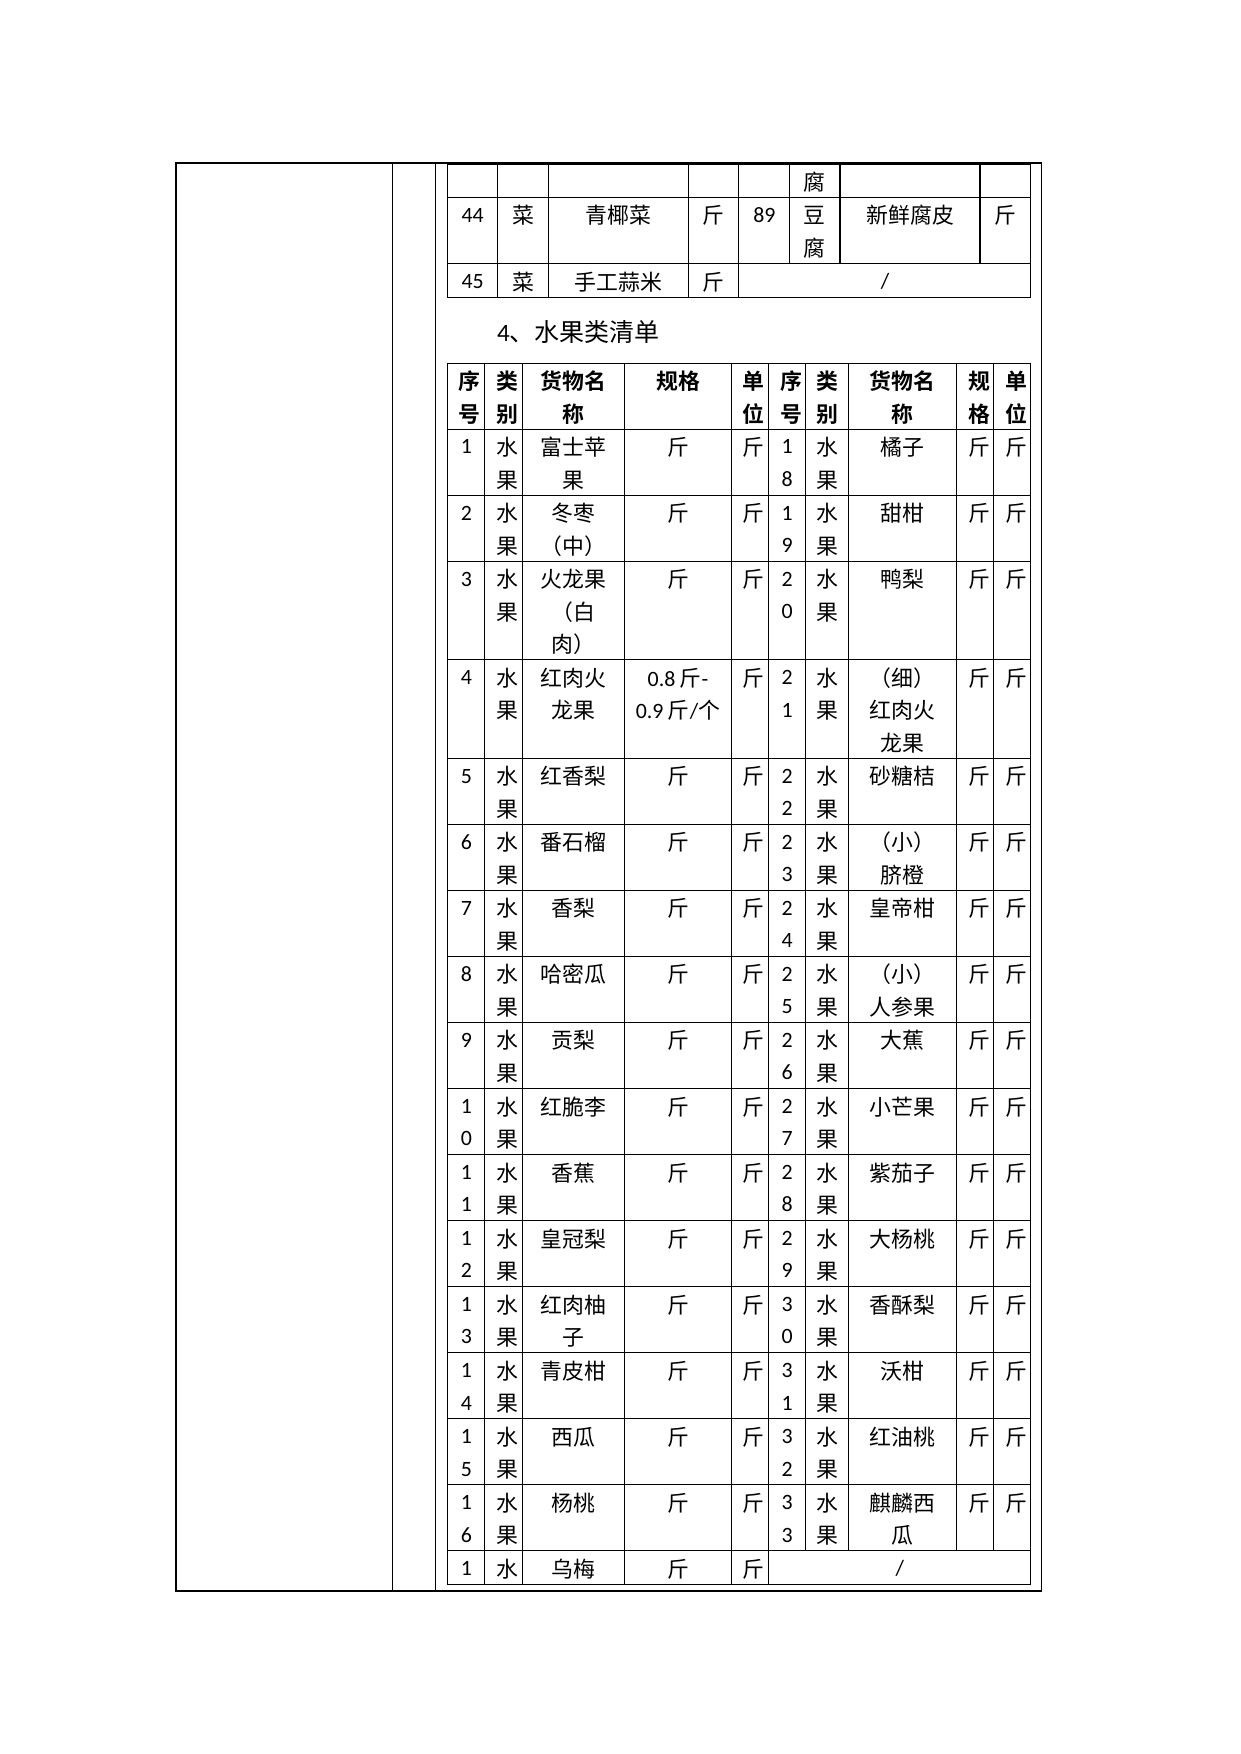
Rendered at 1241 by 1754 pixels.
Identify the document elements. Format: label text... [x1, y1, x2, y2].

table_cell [436, 164, 1041, 1590]
table_cell [177, 164, 392, 1590]
table_cell 2 [393, 164, 435, 1590]
